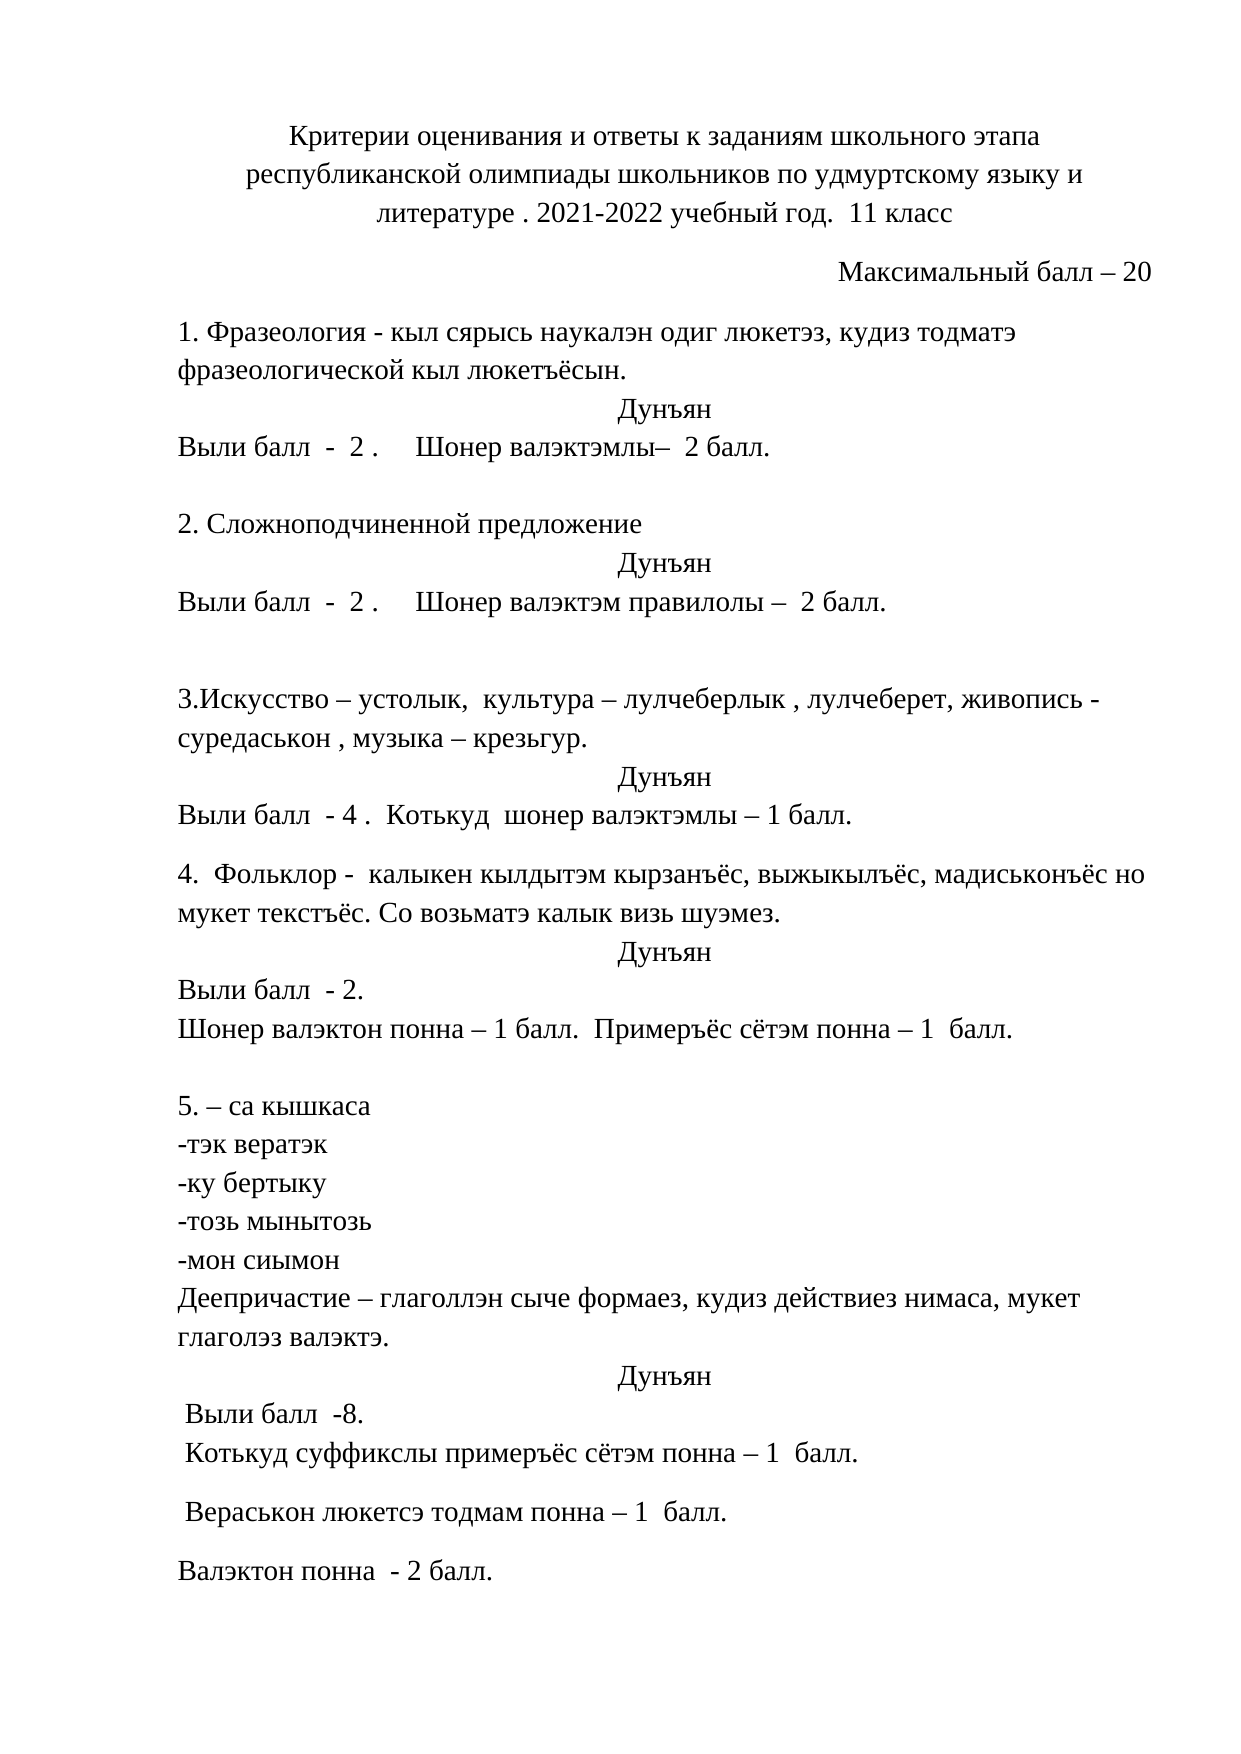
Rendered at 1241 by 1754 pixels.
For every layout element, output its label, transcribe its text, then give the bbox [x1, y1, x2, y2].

text Выли балл - 2 . Шонер валэктэм правилолы – 2 балл. [177, 584, 1152, 617]
text -ку бертыку [177, 1165, 1152, 1198]
text 1. Фразеология - кыл сярысь наукалэн одиг люкетэз, кудиз тодматэ фразеологической кыл люкетъёсын. [177, 314, 1152, 386]
text 5. – са кышкаса [177, 1088, 1152, 1121]
text -мон сиымон [177, 1242, 1152, 1276]
text Выли балл - 2 . Шонер валэктэмлы– 2 балл. [177, 429, 1152, 463]
text 3.Искусство – устолык, культура – лулчеберлык , лулчеберет, живопись - суредаськон , музыка – крезьгур. [177, 682, 1152, 754]
text Максимальный балл – 20 [177, 254, 1152, 288]
text Выли балл -8. [177, 1396, 1152, 1430]
text -тозь мынытозь [177, 1203, 1152, 1237]
text Валэктон понна - 2 балл. [177, 1553, 1152, 1587]
text Дунъян [177, 545, 1152, 579]
text Вераськон люкетсэ тодмам понна – 1 балл. [177, 1494, 1152, 1528]
text Критерии оценивания и ответы к заданиям школьного этапа республиканской олимпиады школьников по удмуртскому языку и литературе . 2021-2022 учебный год. 11 класс [177, 118, 1152, 229]
text -тэк вератэк [177, 1126, 1152, 1160]
text Деепричастие – глаголлэн сыче формаез, кудиз действиез нимаса, мукет глаголэз валэктэ. [177, 1281, 1152, 1353]
text Выли балл - 4 . Котькуд шонер валэктэмлы – 1 балл. [177, 797, 1152, 831]
text Дунъян [177, 391, 1152, 424]
text Выли балл - 2. [177, 972, 1152, 1006]
text Дунъян [177, 759, 1152, 792]
text 4. Фольклор - калыкен кылдытэм кырзанъёс, выжыкылъёс, мадиськонъёс но мукет текстъёс. Со возьматэ калык визь шуэмез. [177, 857, 1152, 929]
text 2. Сложноподчиненной предложение [177, 507, 1152, 540]
text Шонер валэктон понна – 1 балл. Примеръёс сётэм понна – 1 балл. [177, 1011, 1152, 1044]
text Котькуд суффикслы примеръёс сётэм понна – 1 балл. [177, 1435, 1152, 1468]
text Дунъян [177, 1358, 1152, 1391]
text Дунъян [177, 934, 1152, 967]
